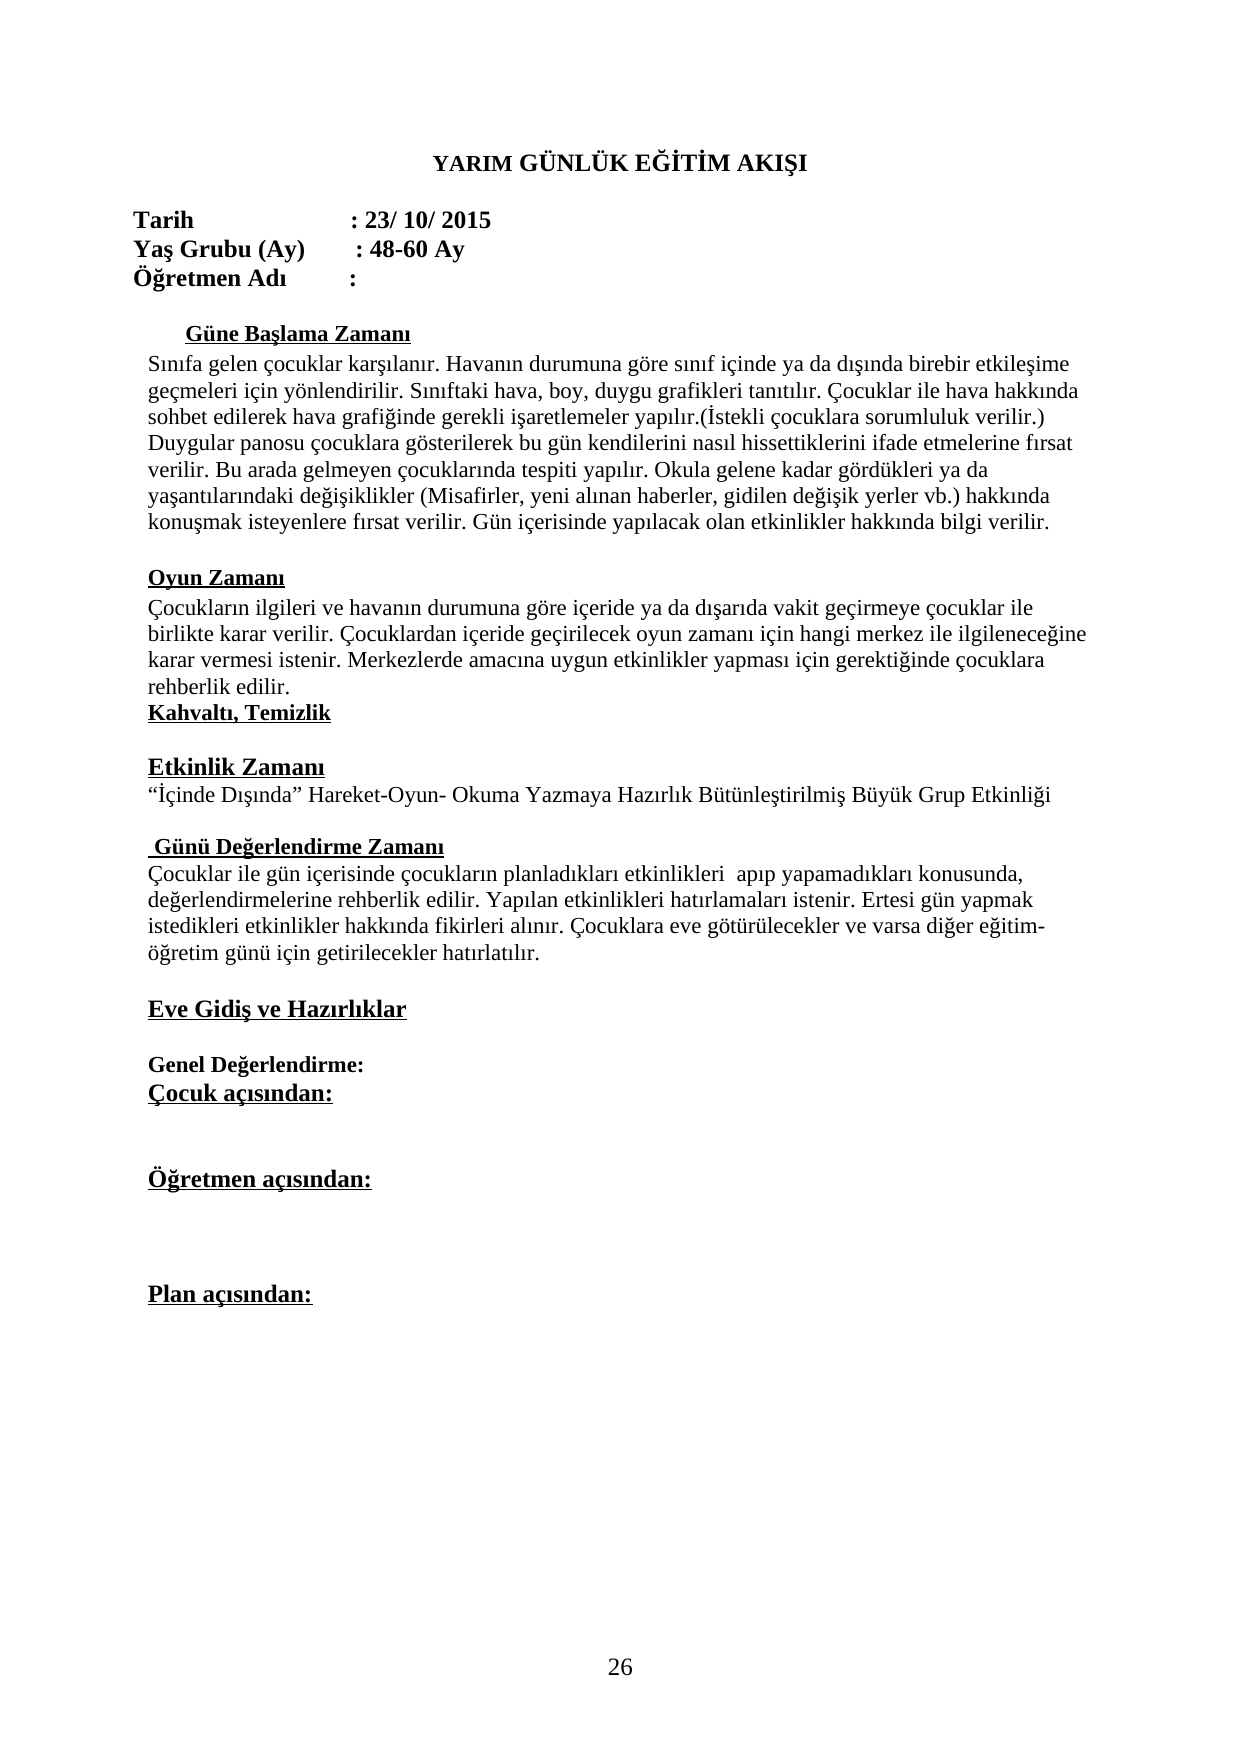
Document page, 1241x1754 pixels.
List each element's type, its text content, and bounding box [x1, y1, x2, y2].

text Etkinlik Zamanı [148, 752, 1093, 781]
text Plan açısından: [148, 1279, 1093, 1308]
text Oyun Zamanı [148, 563, 1093, 590]
text Yaş Grubu (Ay) : 48-60 Ay [133, 234, 1093, 263]
text Çocuk açısından: [148, 1078, 1093, 1106]
text Çocukların ilgileri ve havanın durumuna göre içeride ya da dışarıda vakit geçirmeye çocuklar ile birlikte karar verilir. Çocuklardan içeride geçirilecek oyun zamanı için hangi merkez ile ilgileneceğine karar vermesi istenir. Merkezlerde amacına uygun etkinlikler yapması için gerektiğinde çocuklara rehberlik edilir. [148, 594, 1093, 699]
text Çocuklar ile gün içerisinde çocukların planladıkları etkinlikleri apıp yapamadıkları konusunda, değerlendirmelerine rehberlik edilir. Yapılan etkinlikleri hatırlamaları istenir. Ertesi gün yapmak istedikleri etkinlikler hakkında fikirleri alınır. Çocuklara eve götürülecekler ve varsa diğer eğitim-öğretim günü için getirilecekler hatırlatılır. [148, 860, 1093, 965]
text Öğretmen açısından: [148, 1164, 1093, 1193]
text Genel Değerlendirme: [148, 1051, 1093, 1078]
text “İçinde Dışında” Hareket-Oyun- Okuma Yazmaya Hazırlık Bütünleştirilmiş Büyük Grup Etkinliği [148, 781, 1093, 807]
text Kahvaltı, Temizlik [148, 699, 1093, 726]
text YARIM GÜNLÜK EĞİTİM AKIŞI [148, 148, 1093, 176]
text Günü Değerlendirme Zamanı [148, 833, 1093, 860]
text Tarih : 23/ 10/ 2015 [133, 205, 1093, 234]
text Öğretmen Adı : [133, 263, 1093, 291]
text Güne Başlama Zamanı [185, 320, 1093, 346]
text Sınıfa gelen çocuklar karşılanır. Havanın durumuna göre sınıf içinde ya da dışında birebir etkileşime geçmeleri için yönlendirilir. Sınıftaki hava, boy, duygu grafikleri tanıtılır. Çocuklar ile hava hakkında sohbet edilerek hava grafiğinde gerekli işaretlemeler yapılır.(İstekli çocuklara sorumluluk verilir.) Duygular panosu çocuklara gösterilerek bu gün kendilerini nasıl hissettiklerini ifade etmelerine fırsat verilir. Bu arada gelmeyen çocuklarında tespiti yapılır. Okula gelene kadar gördükleri ya da yaşantılarındaki değişiklikler (Misafirler, yeni alınan haberler, gidilen değişik yerler vb.) hakkında konuşmak isteyenlere fırsat verilir. Gün içerisinde yapılacak olan etkinlikler hakkında bilgi verilir. [148, 350, 1093, 535]
text Eve Gidiş ve Hazırlıklar [148, 994, 1093, 1023]
